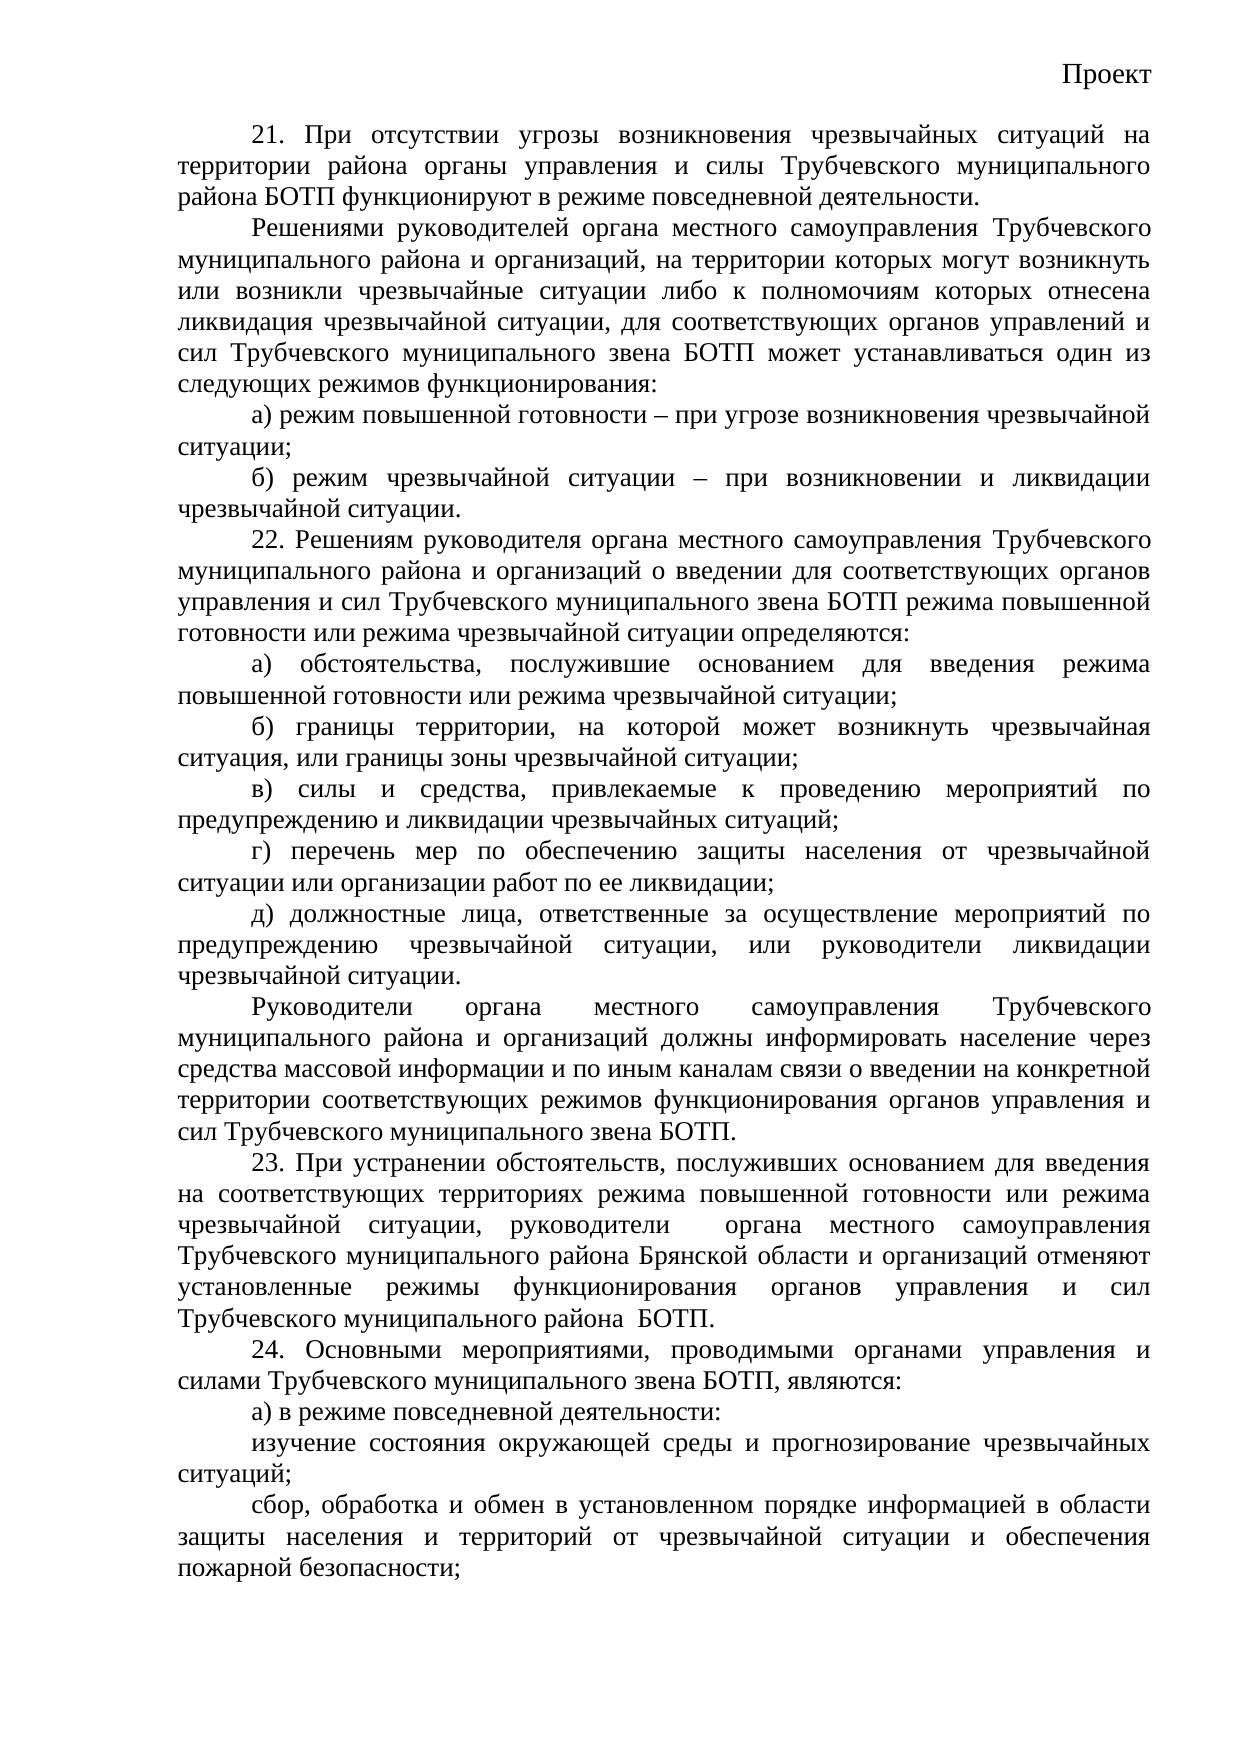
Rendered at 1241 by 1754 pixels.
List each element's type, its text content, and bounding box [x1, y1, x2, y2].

text а) обстоятельства, послужившие основанием для введения режима повышенной готовности или режима чрезвычайной ситуации; [177, 648, 1152, 710]
text 21. При отсутствии угрозы возникновения чрезвычайных ситуаций на территории района органы управления и силы Трубчевского муниципального района БОТП функционируют в режиме повседневной деятельности. [177, 118, 1152, 212]
text 22. Решениям руководителя органа местного самоуправления Трубчевского муниципального района и организаций о введении для соответствующих органов управления и сил Трубчевского муниципального звена БОТП режима повышенной готовности или режима чрезвычайной ситуации определяются: [177, 523, 1152, 648]
text Решениями руководителей органа местного самоуправления Трубчевского муниципального района и организаций, на территории которых могут возникнуть или возникли чрезвычайные ситуации либо к полномочиям которых отнесена ликвидация чрезвычайной ситуации, для соответствующих органов управлений и сил Трубчевского муниципального звена БОТП может устанавливаться один из следующих режимов функционирования: [177, 212, 1152, 398]
text г) перечень мер по обеспечению защиты населения от чрезвычайной ситуации или организации работ по ее ликвидации; [177, 834, 1152, 897]
text изучение состояния окружающей среды и прогнозирование чрезвычайных ситуаций; [177, 1426, 1152, 1488]
text а) в режиме повседневной деятельности: [177, 1395, 1152, 1426]
text Руководители органа местного самоуправления Трубчевского муниципального района и организаций должны информировать население через средства массовой информации и по иным каналам связи о введении на конкретной территории соответствующих режимов функционирования органов управления и сил Трубчевского муниципального звена БОТП. [177, 990, 1152, 1146]
text б) границы территории, на которой может возникнуть чрезвычайная ситуация, или границы зоны чрезвычайной ситуации; [177, 710, 1152, 772]
text а) режим повышенной готовности – при угрозе возникновения чрезвычайной ситуации; [177, 398, 1152, 461]
text сбор, обработка и обмен в установленном порядке информацией в области защиты населения и территорий от чрезвычайной ситуации и обеспечения пожарной безопасности; [177, 1488, 1152, 1582]
text д) должностные лица, ответственные за осуществление мероприятий по предупреждению чрезвычайной ситуации, или руководители ликвидации чрезвычайной ситуации. [177, 897, 1152, 990]
text в) силы и средства, привлекаемые к проведению мероприятий по предупреждению и ликвидации чрезвычайных ситуаций; [177, 772, 1152, 834]
text 23. При устранении обстоятельств, послуживших основанием для введения на соответствующих территориях режима повышенной готовности или режима чрезвычайной ситуации, руководители органа местного самоуправления Трубчевского муниципального района Брянской области и организаций отменяют установленные режимы функционирования органов управления и сил Трубчевского муниципального района БОТП. [177, 1146, 1152, 1333]
text 24. Основными мероприятиями, проводимыми органами управления и силами Трубчевского муниципального звена БОТП, являются: [177, 1333, 1152, 1395]
text б) режим чрезвычайной ситуации – при возникновении и ликвидации чрезвычайной ситуации. [177, 461, 1152, 523]
